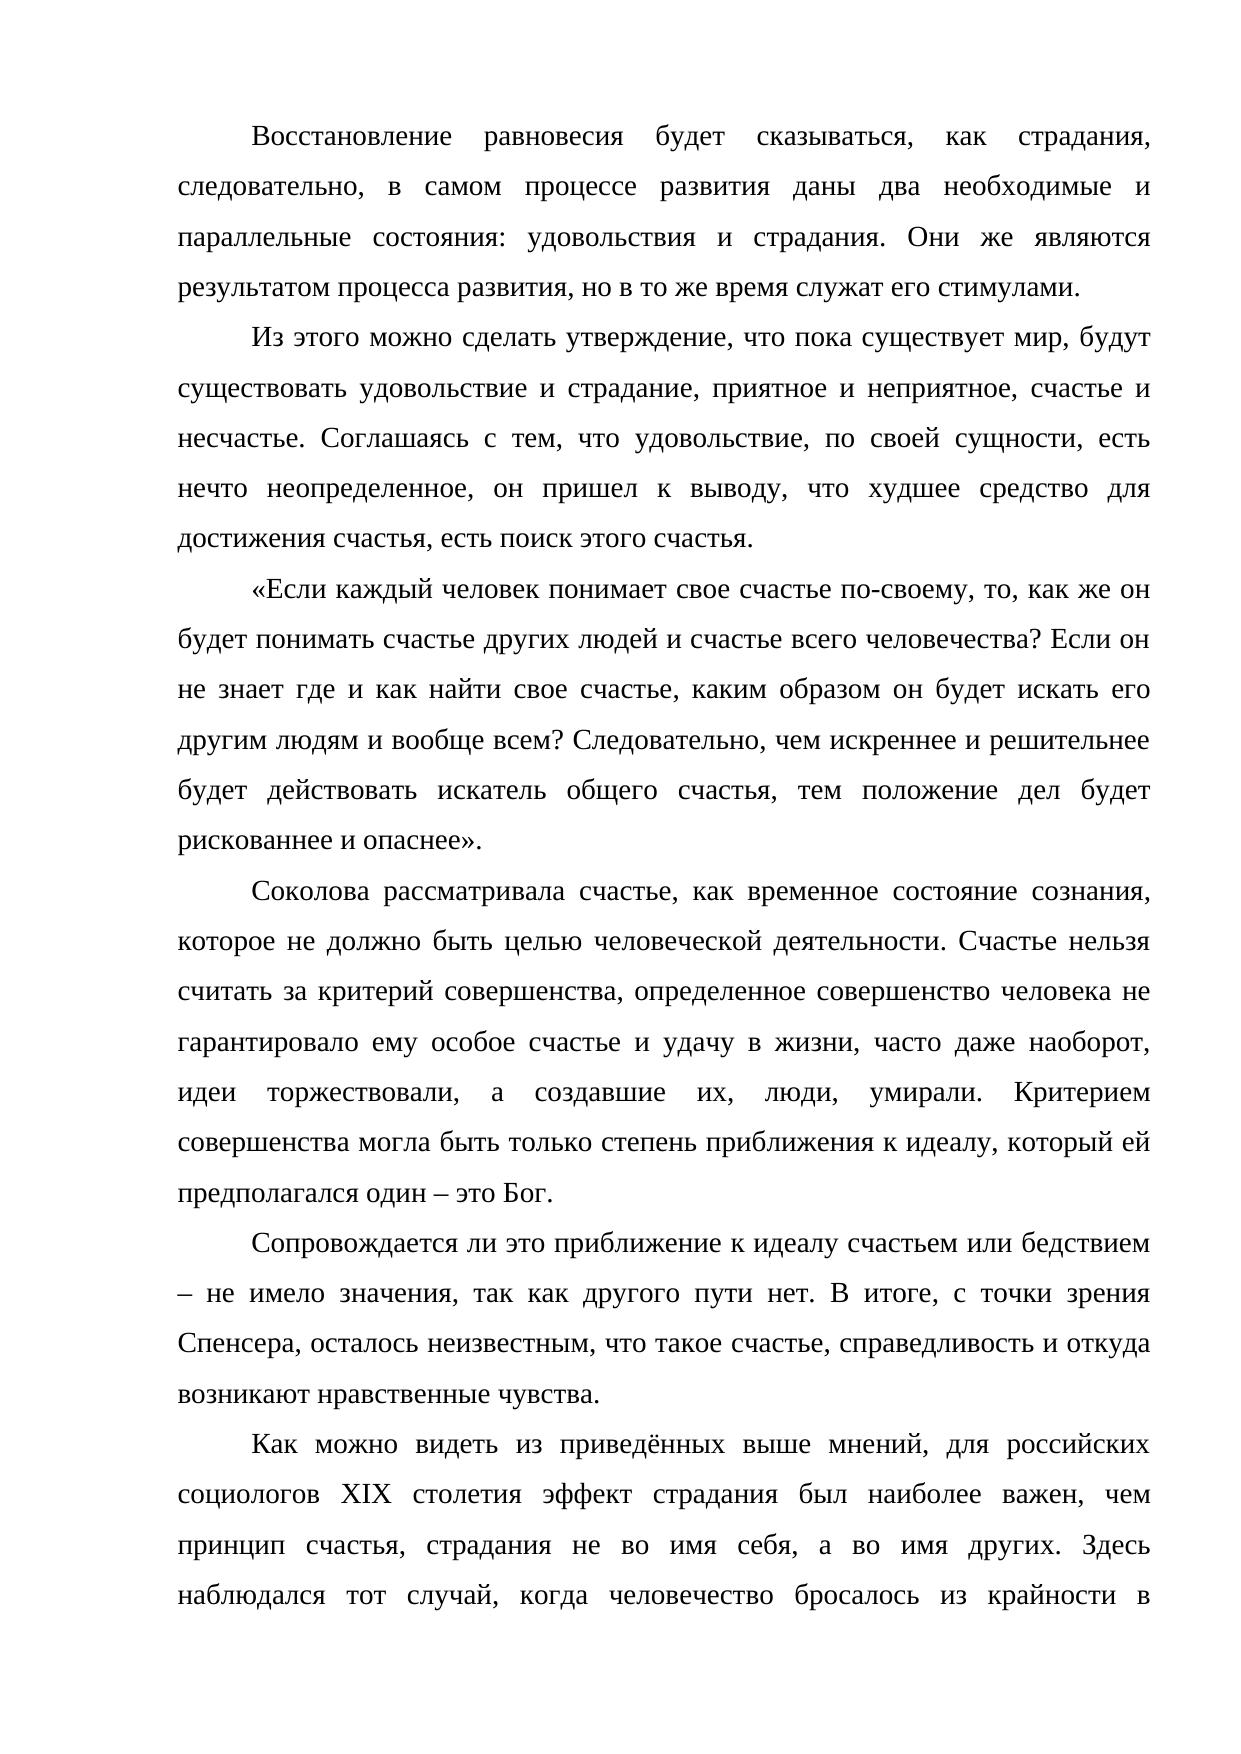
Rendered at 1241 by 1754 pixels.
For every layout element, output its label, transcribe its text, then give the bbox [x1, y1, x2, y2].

text Восстановление равновесия будет сказываться, как страдания, следовательно, в самом процессе развития даны два необходимые и параллельные состояния: удовольствия и страдания. Они же являются результатом процесса развития, но в то же время служат его стимулами. [177, 118, 1152, 303]
text «Если каждый человек понимает свое счастье по-своему, то, как же он будет понимать счастье других людей и счастье всего человечества? Если он не знает где и как найти свое счастье, каким образом он будет искать его другим людям и вообще всем? Следовательно, чем искреннее и решительнее будет действовать искатель общего счастья, тем положение дел будет рискованнее и опаснее». [177, 571, 1152, 856]
text Из этого можно сделать утверждение, что пока существует мир, будут существовать удовольствие и страдание, приятное и неприятное, счастье и несчастье. Соглашаясь с тем, что удовольствие, по своей сущности, есть нечто неопределенное, он пришел к выводу, что худшее средство для достижения счастья, есть поиск этого счастья. [177, 319, 1152, 554]
text Сопровождается ли это приближение к идеалу счастьем или бедствием – не имело значения, так как другого пути нет. В итоге, с точки зрения Спенсера, осталось неизвестным, что такое счастье, справедливость и откуда возникают нравственные чувства. [177, 1225, 1152, 1409]
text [177, 1426, 1152, 1611]
text Соколова рассматривала счастье, как временное состояние сознания, которое не должно быть целью человеческой деятельности. Счастье нельзя считать за критерий совершенства, определенное совершенство человека не гарантировало ему особое счастье и удачу в жизни, часто даже наоборот, идеи торжествовали, а создавшие их, люди, умирали. Критерием совершенства могла быть только степень приближения к идеалу, который ей предполагался один – это Бог. [177, 873, 1152, 1208]
